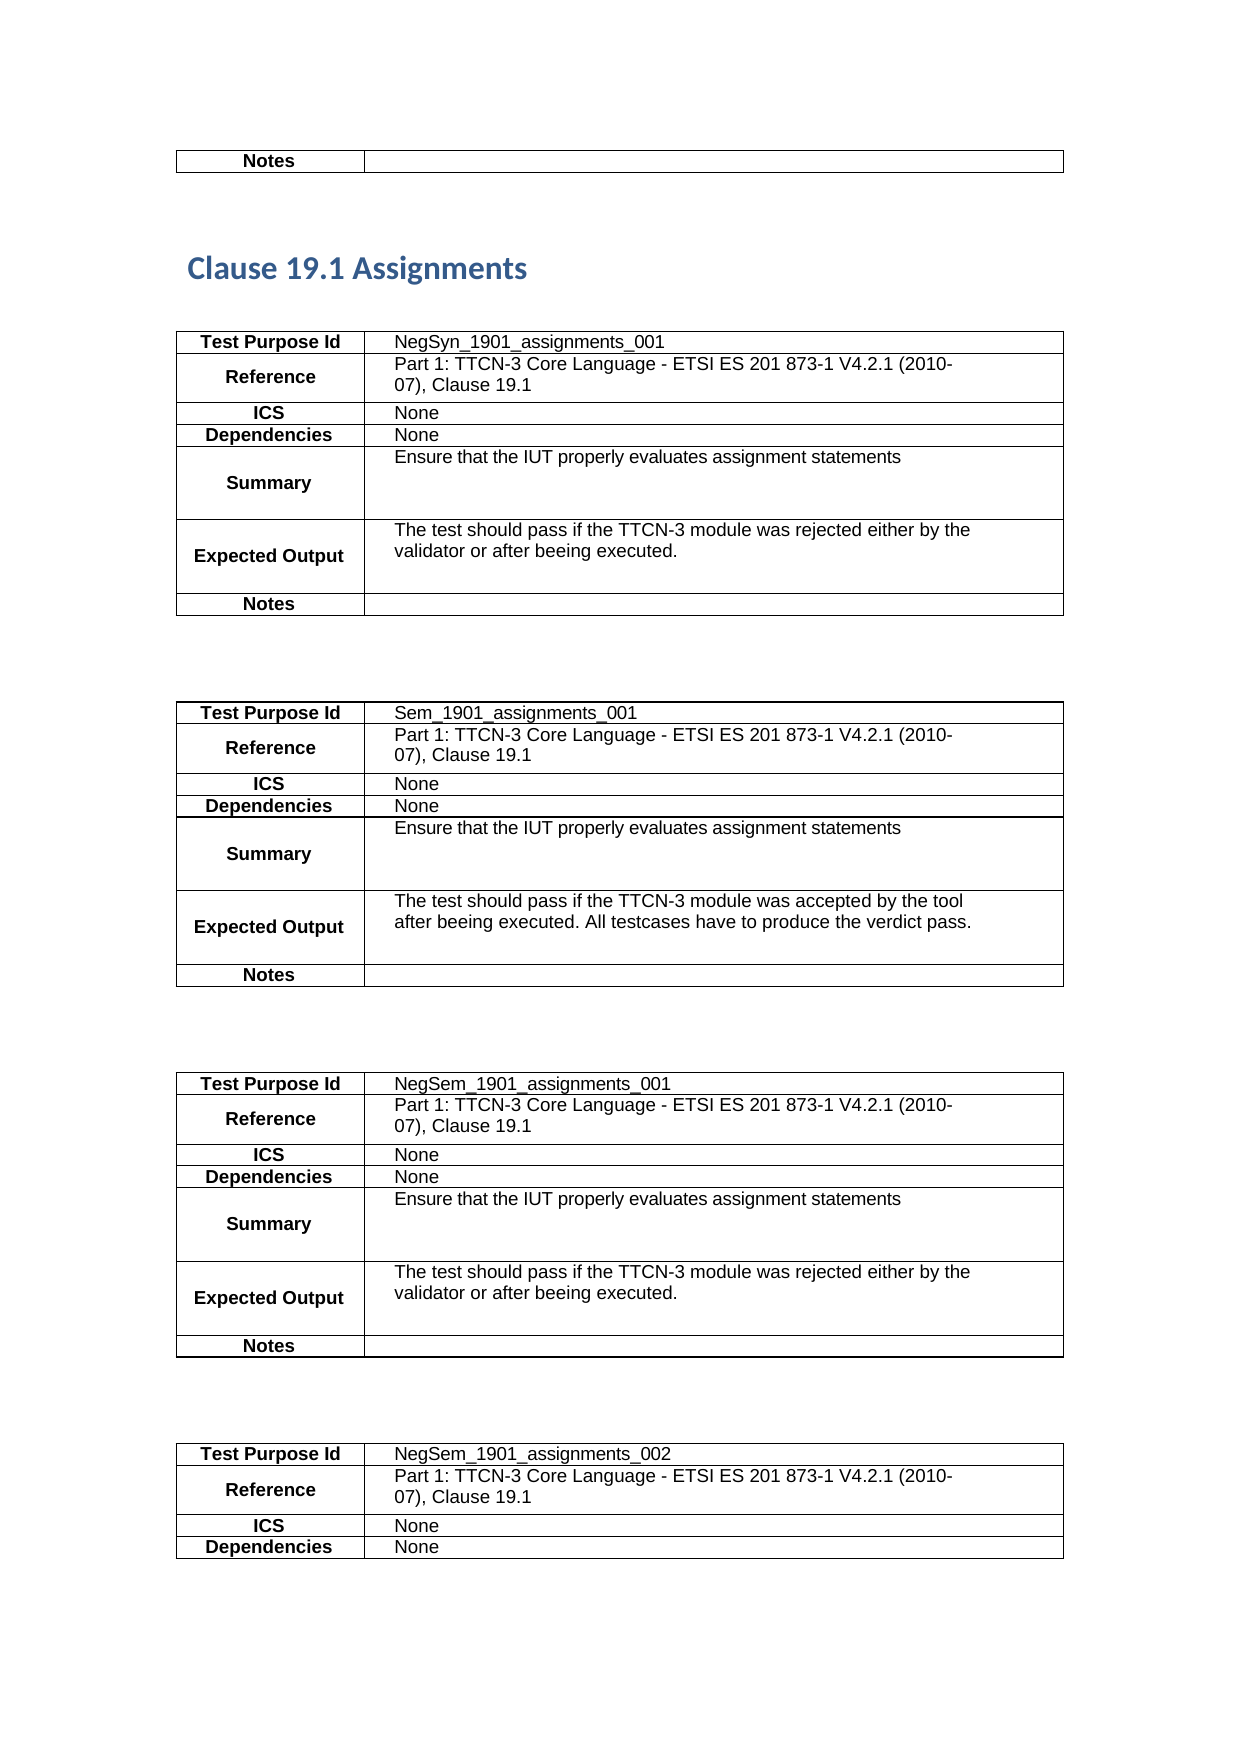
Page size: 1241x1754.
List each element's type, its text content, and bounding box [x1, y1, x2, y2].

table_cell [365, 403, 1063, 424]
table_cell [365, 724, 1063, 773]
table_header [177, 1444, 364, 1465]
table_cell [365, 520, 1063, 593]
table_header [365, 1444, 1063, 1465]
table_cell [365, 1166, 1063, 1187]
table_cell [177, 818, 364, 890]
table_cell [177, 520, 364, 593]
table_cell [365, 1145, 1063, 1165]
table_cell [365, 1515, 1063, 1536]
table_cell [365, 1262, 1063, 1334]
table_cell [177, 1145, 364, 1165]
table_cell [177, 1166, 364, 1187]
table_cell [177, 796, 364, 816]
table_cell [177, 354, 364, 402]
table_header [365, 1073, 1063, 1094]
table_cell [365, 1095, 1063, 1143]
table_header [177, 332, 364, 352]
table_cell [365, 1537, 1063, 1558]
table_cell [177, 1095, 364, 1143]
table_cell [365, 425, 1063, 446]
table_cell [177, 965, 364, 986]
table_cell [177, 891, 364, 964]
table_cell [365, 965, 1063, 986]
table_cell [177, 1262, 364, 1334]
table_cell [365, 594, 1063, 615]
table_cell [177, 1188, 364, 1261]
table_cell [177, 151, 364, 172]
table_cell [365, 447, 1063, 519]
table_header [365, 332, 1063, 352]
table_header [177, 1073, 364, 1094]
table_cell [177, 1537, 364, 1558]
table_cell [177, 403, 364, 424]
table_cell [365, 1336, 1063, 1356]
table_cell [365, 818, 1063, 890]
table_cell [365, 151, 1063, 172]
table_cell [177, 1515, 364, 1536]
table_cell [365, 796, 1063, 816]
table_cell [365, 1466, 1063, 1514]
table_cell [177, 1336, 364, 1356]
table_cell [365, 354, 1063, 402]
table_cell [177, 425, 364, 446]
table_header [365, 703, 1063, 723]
subtitle Clause 19.1 Assignments [187, 247, 1053, 288]
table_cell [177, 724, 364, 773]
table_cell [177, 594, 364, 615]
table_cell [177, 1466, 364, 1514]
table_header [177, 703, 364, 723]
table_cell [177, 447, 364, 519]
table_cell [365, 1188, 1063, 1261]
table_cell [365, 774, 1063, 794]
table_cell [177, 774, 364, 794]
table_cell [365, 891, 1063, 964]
